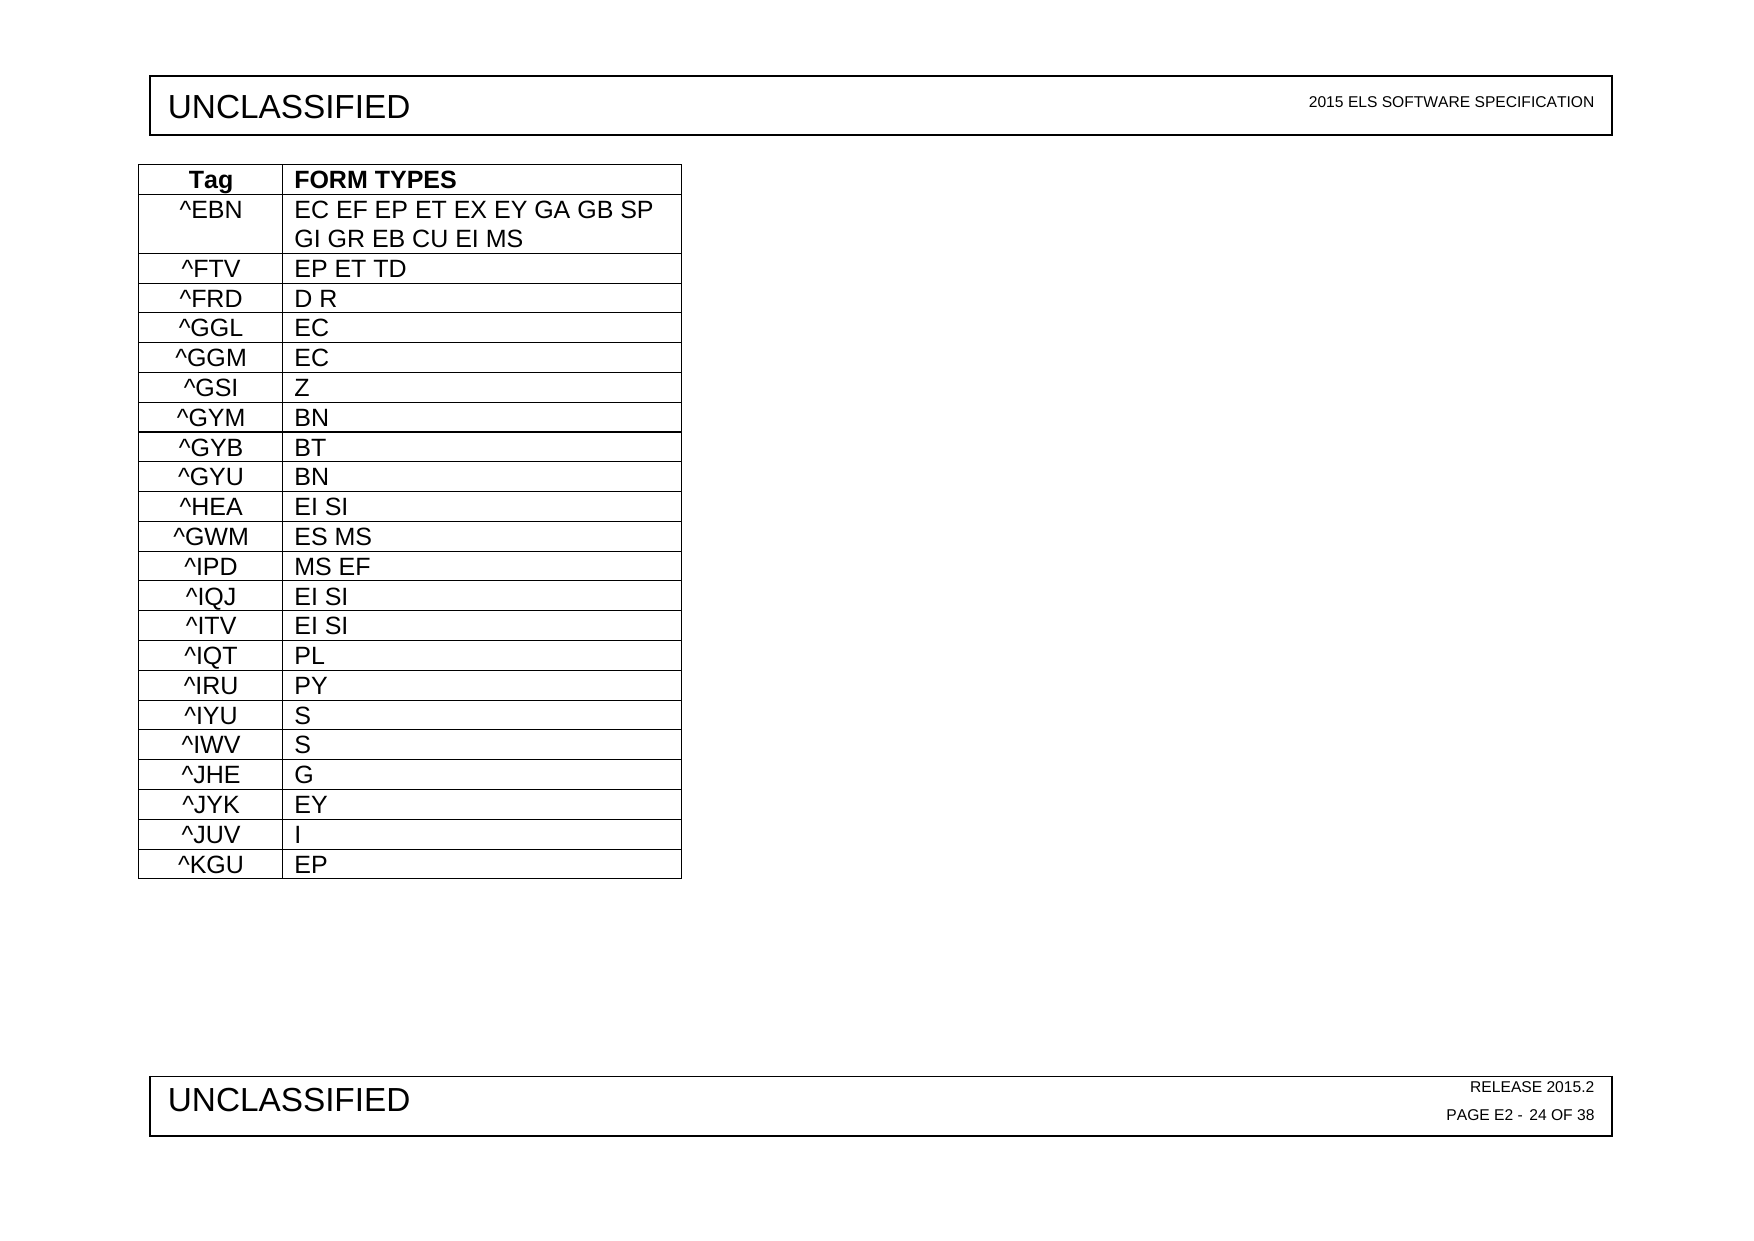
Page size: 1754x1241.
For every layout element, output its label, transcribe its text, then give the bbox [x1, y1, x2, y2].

table_cell ^IWV [139, 730, 282, 759]
table_cell ^GYM [139, 403, 282, 431]
table_cell ^GGL [139, 313, 282, 342]
table_cell ^GSI [139, 373, 282, 402]
table_cell EP [283, 850, 681, 878]
table_cell ^GYU [139, 462, 282, 491]
table_cell ^IYU [139, 701, 282, 729]
table_cell ^JYK [139, 790, 282, 819]
table_cell G [283, 760, 681, 789]
table_cell BN [283, 403, 681, 431]
table_cell SI [283, 581, 681, 610]
table_cell ^ITV [139, 611, 282, 640]
table_cell ^GWM [139, 522, 282, 551]
table_cell ^FTV [139, 254, 282, 282]
table_cell S [283, 730, 681, 759]
table_cell PL [283, 641, 681, 670]
table_cell BT [283, 433, 681, 461]
table_cell MS EF [283, 552, 681, 580]
table_cell ^JUV [139, 820, 282, 848]
table_cell S [283, 701, 681, 729]
table_cell ^GGM [139, 343, 282, 372]
table_cell ^IQT [139, 641, 282, 670]
table_cell ^HEA [139, 492, 282, 521]
table_cell ^IPD [139, 552, 282, 580]
table_cell ^GYB [139, 433, 282, 461]
table_cell EC [283, 343, 681, 372]
table_cell ^EBN [139, 195, 282, 253]
table_cell EY [283, 790, 681, 819]
table_cell EI SI [283, 492, 681, 521]
table_cell PY [283, 671, 681, 699]
table_cell ^KGU [139, 850, 282, 878]
table_cell ^IRU [139, 671, 282, 699]
table_header Tag [139, 165, 282, 194]
table_cell ^FRD [139, 284, 282, 312]
table_cell ^JHE [139, 760, 282, 789]
table_header FORM TYPES [283, 165, 681, 194]
table_cell Z [283, 373, 681, 402]
table_cell D R [283, 284, 681, 312]
table_cell SI [283, 611, 681, 640]
table_cell ES MS [283, 522, 681, 551]
table_cell EC [283, 313, 681, 342]
table_cell EC EF EP ET EX EY GA GB SP GI GR EB CU EI MS [283, 195, 681, 253]
table_cell I [283, 820, 681, 848]
table_cell ^IQJ [139, 581, 282, 610]
table_cell EP ET TD [283, 254, 681, 282]
table_cell BN [283, 462, 681, 491]
